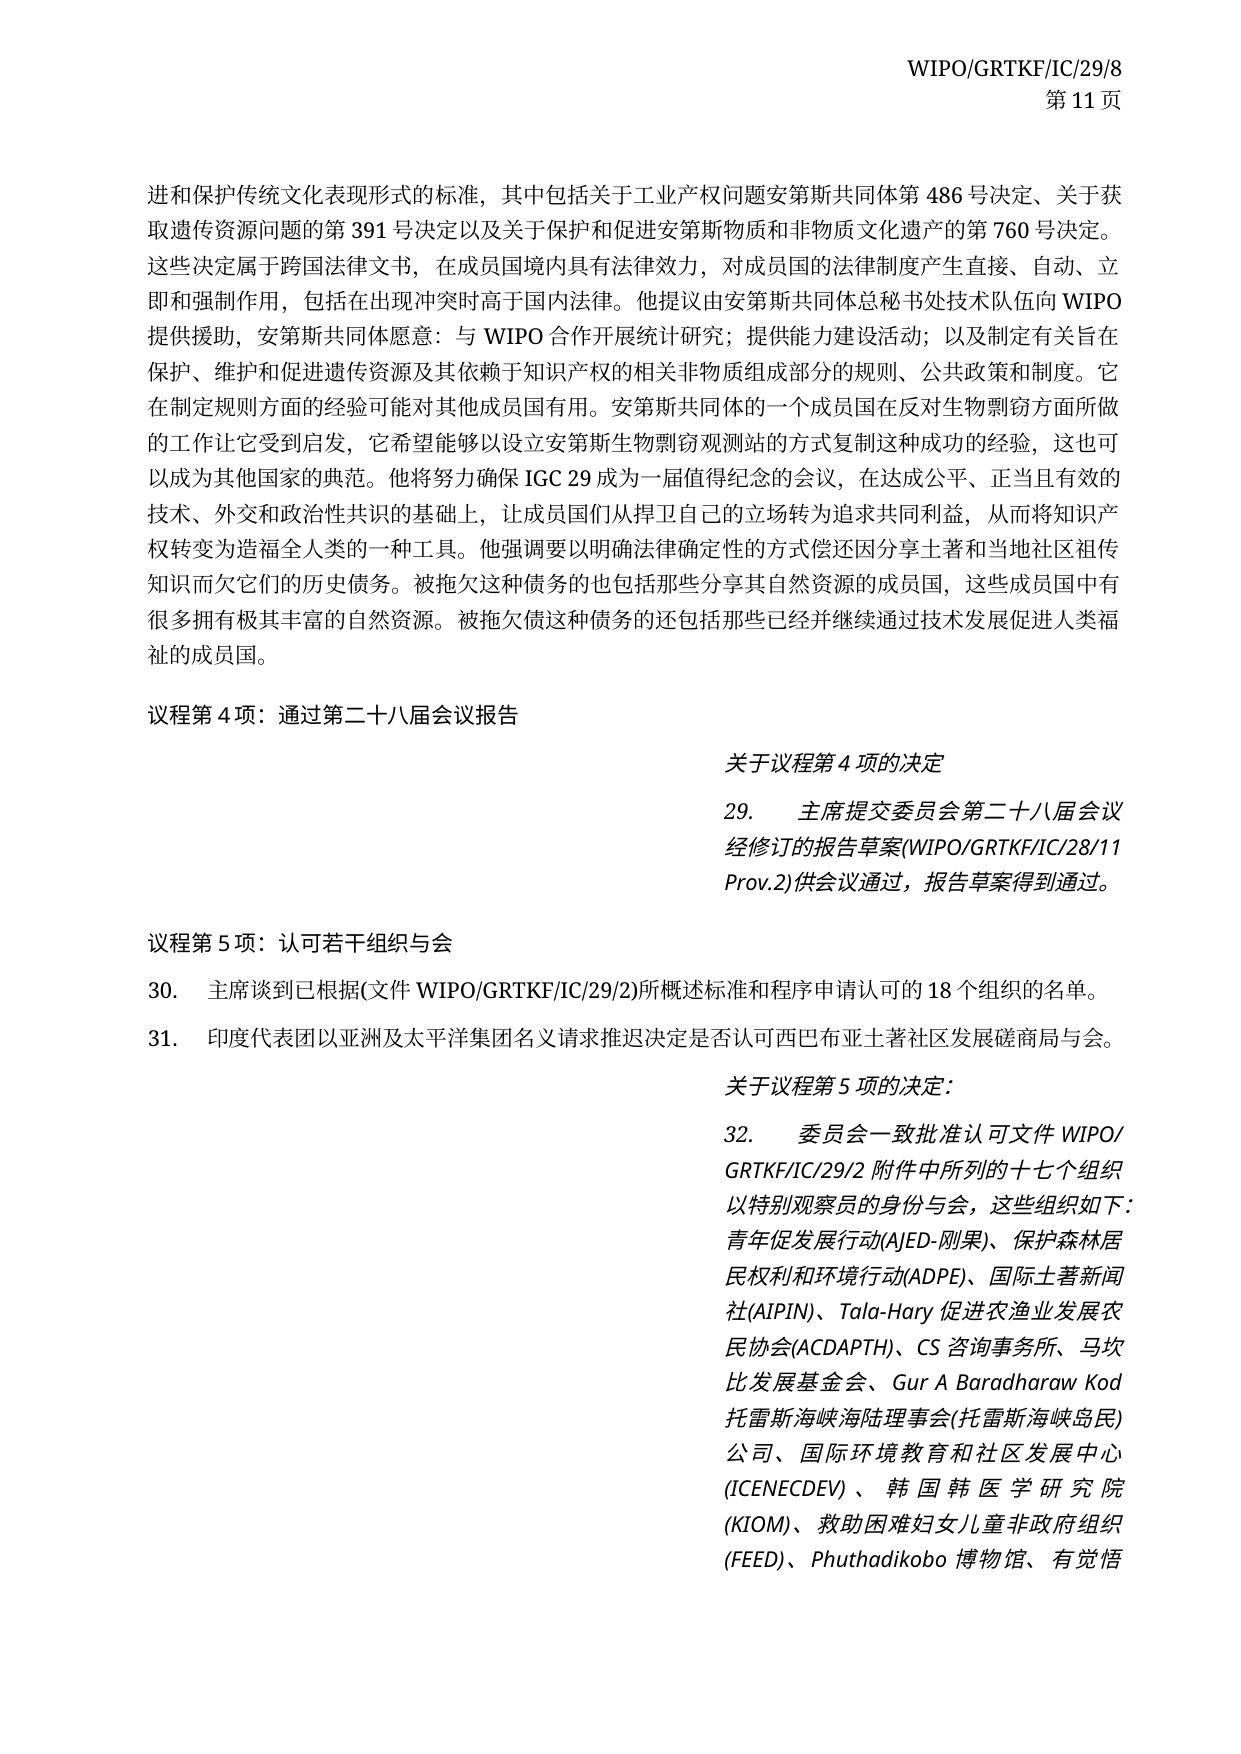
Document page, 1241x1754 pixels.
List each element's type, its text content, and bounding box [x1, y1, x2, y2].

text 关于议程第5项的决定： [724, 1066, 1122, 1101]
text 议程第5项：认可若干组织与会 [148, 922, 1122, 957]
text 关于议程第4项的决定 [724, 743, 1122, 778]
text 议程第4项：通过第二十八届会议报告 [148, 695, 1122, 730]
list 主席提交委员会第二十八届会议经修订的报告草案(WIPO/GRTKF/IC/28/11 Prov.2)供会议通过，报告草案得到通过。 [724, 791, 1122, 897]
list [724, 1114, 1122, 1574]
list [148, 174, 1122, 670]
list 印度代表团以亚洲及太平洋集团名义请求推迟决定是否认可西巴布亚土著社区发展磋商局与会。 [148, 1018, 1122, 1053]
list 主席谈到已根据(文件WIPO/GRTKF/IC/29/2)所概述标准和程序申请认可的18个组织的名单。 [148, 970, 1122, 1005]
